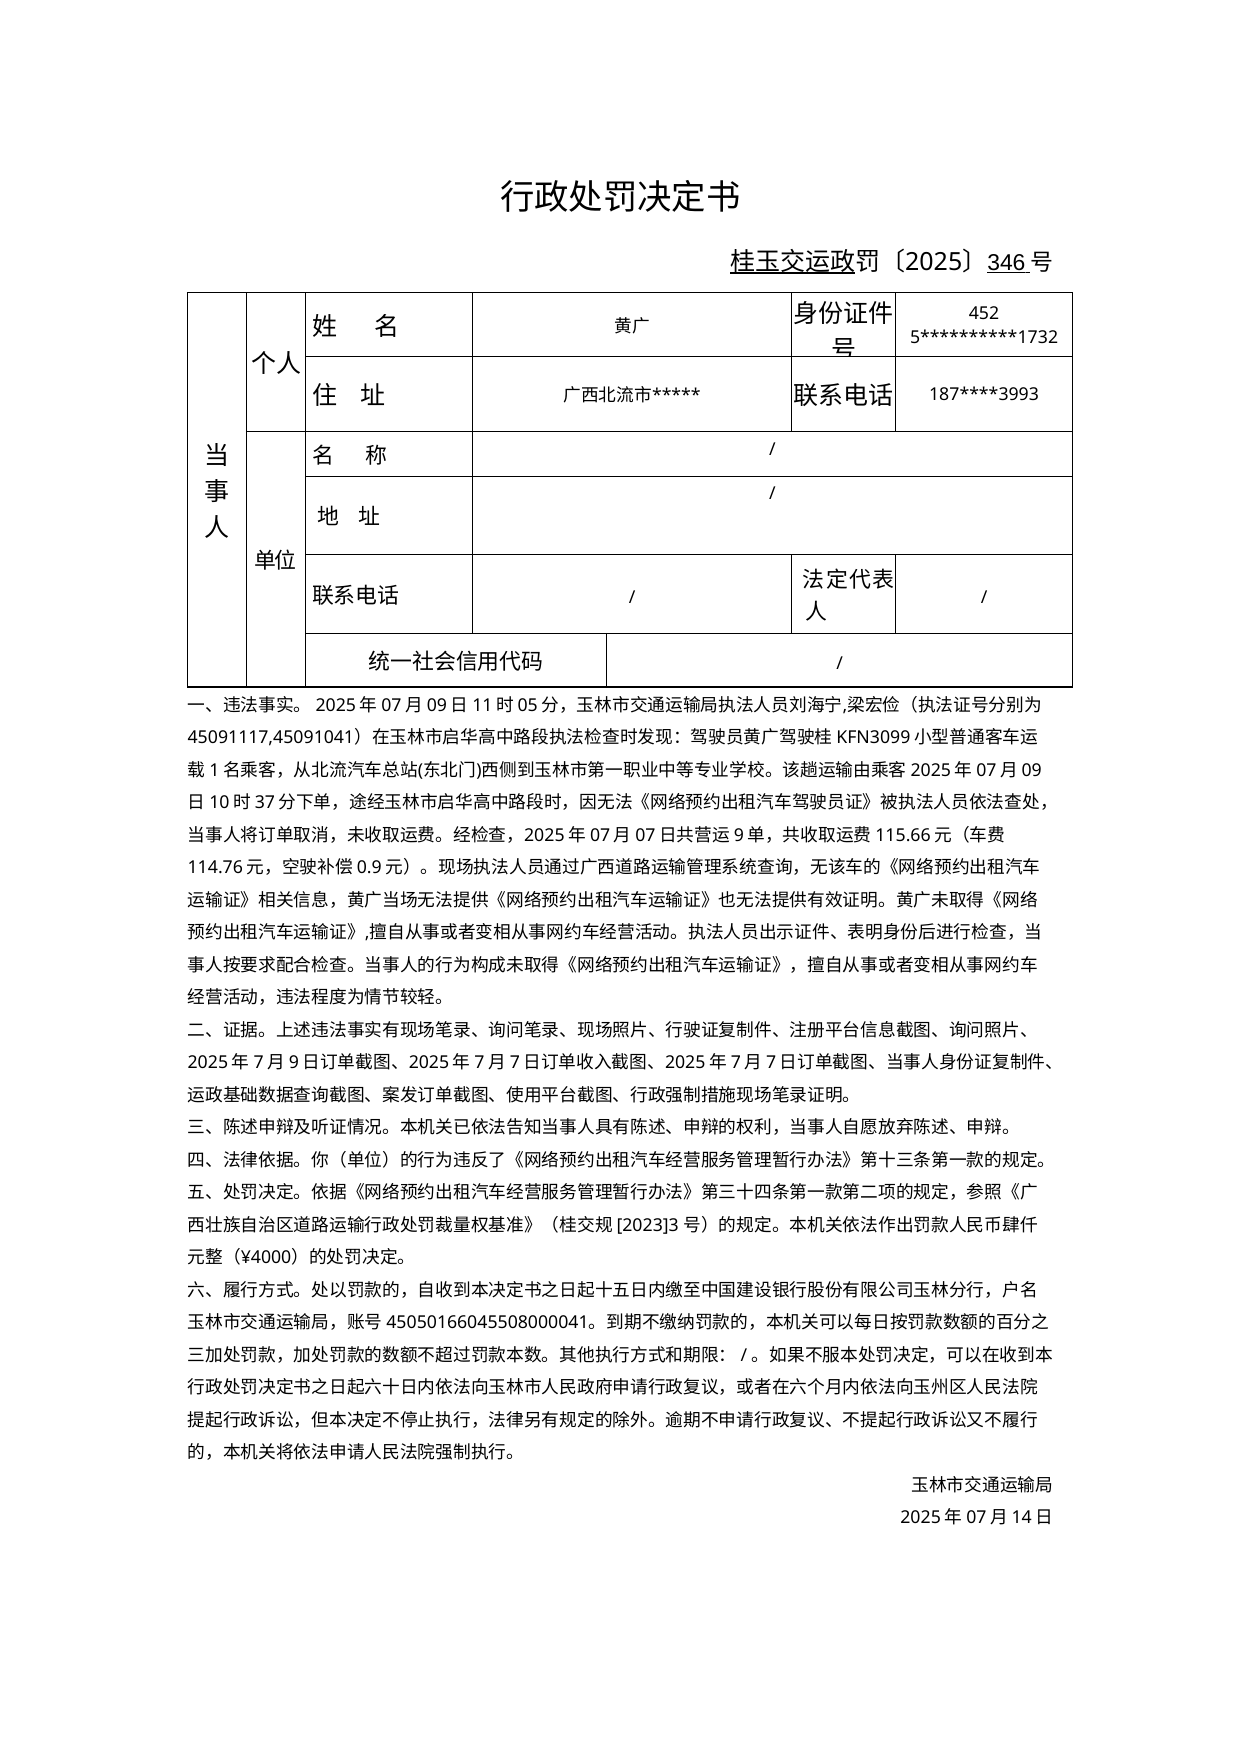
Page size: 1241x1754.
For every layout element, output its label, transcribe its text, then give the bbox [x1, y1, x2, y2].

table_header 身份证件号 [792, 293, 895, 356]
text 一、违法事实。 2025年 07月 09日 11时 05分，玉林市交通运输局执法人员刘海宁,梁宏俭（执法证号分别为 45091117,45091041）在玉林市启华高中路段执法检查时发现：驾驶员黄广驾驶桂 KFN3099小型普通客车运载 1名乘客，从北流汽车总站(东北门)西侧到玉林市第一职业中等专业学校。该趟运输由乘客 2025年 07月 09日 10时 37分下单，途经玉林市启华高中路段时，因无法《网络预约出租汽车驾驶员证》被执法人员依法查处，当事人将订单取消，未收取运费。经检查，2025年 07月 07日共营运 9单，共收取运费 115.66元（车费 114.76元，空驶补偿 0.9元）。现场执法人员通过广西道路运输管理系统查询，无该车的《网络预约出租汽车运输证》相关信息，黄广当场无法提供《网络预约出租汽车运输证》也无法提供有效证明。黄广未取得《网络预约出租汽车运输证》,擅自从事或者变相从事网约车经营活动。执法人员出示证件、表明身份后进行检查，当事人按要求配合检查。当事人的行为构成未取得《网络预约出租汽车运输证》，擅自从事或者变相从事网约车经营活动，违法程度为情节较轻。 [187, 688, 1053, 1012]
text 玉林市交通运输局 [187, 1467, 1053, 1500]
table_cell 单位 [247, 432, 305, 686]
table_cell 联系电话 [792, 357, 895, 431]
table_header 姓 名 [306, 293, 472, 356]
table_cell 名 称 [306, 432, 472, 476]
table_header 黄广 [473, 293, 791, 356]
table_cell 地 址 [306, 477, 472, 554]
text 2025年 07月 14日 [187, 1500, 1053, 1532]
text 二、证据。上述违法事实有现场笔录、询问笔录、现场照片、行驶证复制件、注册平台信息截图、询问照片、2025年 7月 9日订单截图、2025年 7月 7日订单收入截图、2025年 7月 7日订单截图、当事人身份证复制件、运政基础数据查询截图、案发订单截图、使用平台截图、行政强制措施现场笔录证明。 [187, 1012, 1053, 1110]
table_header 4525**********1732 [896, 293, 1072, 356]
text 三、陈述申辩及听证情况。本机关已依法告知当事人具有陈述、申辩的权利，当事人自愿放弃陈述、申辩。 [187, 1110, 1053, 1142]
text 四、法律依据。你（单位）的行为违反了《网络预约出租汽车经营服务管理暂行办法》第十三条第一款的规定。五、处罚决定。依据《网络预约出租汽车经营服务管理暂行办法》第三十四条第一款第二项的规定，参照《广西壮族自治区道路运输行政处罚裁量权基准》（桂交规 [2023]3 号）的规定。本机关依法作出罚款人民币肆仟元整（¥4000）的处罚决定。 [187, 1142, 1053, 1272]
table_cell 广西北流市***** [473, 357, 791, 431]
table_cell 统一社会信用代码 [306, 634, 606, 686]
text 六、履行方式。处以罚款的，自收到本决定书之日起十五日内缴至中国建设银行股份有限公司玉林分行，户名玉林市交通运输局，账号 45050166045508000041。到期不缴纳罚款的，本机关可以每日按罚款数额的百分之三加处罚款，加处罚款的数额不超过罚款本数。其他执行方式和期限： / 。如果不服本处罚决定，可以在收到本行政处罚决定书之日起六十日内依法向玉林市人民政府申请行政复议，或者在六个月内依法向玉州区人民法院提起行政诉讼，但本决定不停止执行，法律另有规定的除外。逾期不申请行政复议、不提起行政诉讼又不履行的，本机关将依法申请人民法院强制执行。 [187, 1272, 1053, 1467]
table_cell / [607, 634, 1072, 686]
table_cell 住 址 [306, 357, 472, 431]
table_cell 法定代表人 [792, 555, 895, 633]
table_cell 联系电话 [306, 555, 472, 633]
table_cell / [473, 477, 1072, 554]
table_header 当 事 人 [188, 293, 246, 686]
table_header 个人 [247, 293, 305, 431]
table_cell / [473, 432, 1072, 476]
table_cell / [473, 555, 791, 633]
table_cell / [896, 555, 1072, 633]
text 行政处罚决定书 [187, 162, 1053, 227]
table_cell 187****3993 [896, 357, 1072, 431]
text 桂玉交运政罚〔2025〕346号 [187, 227, 1053, 292]
